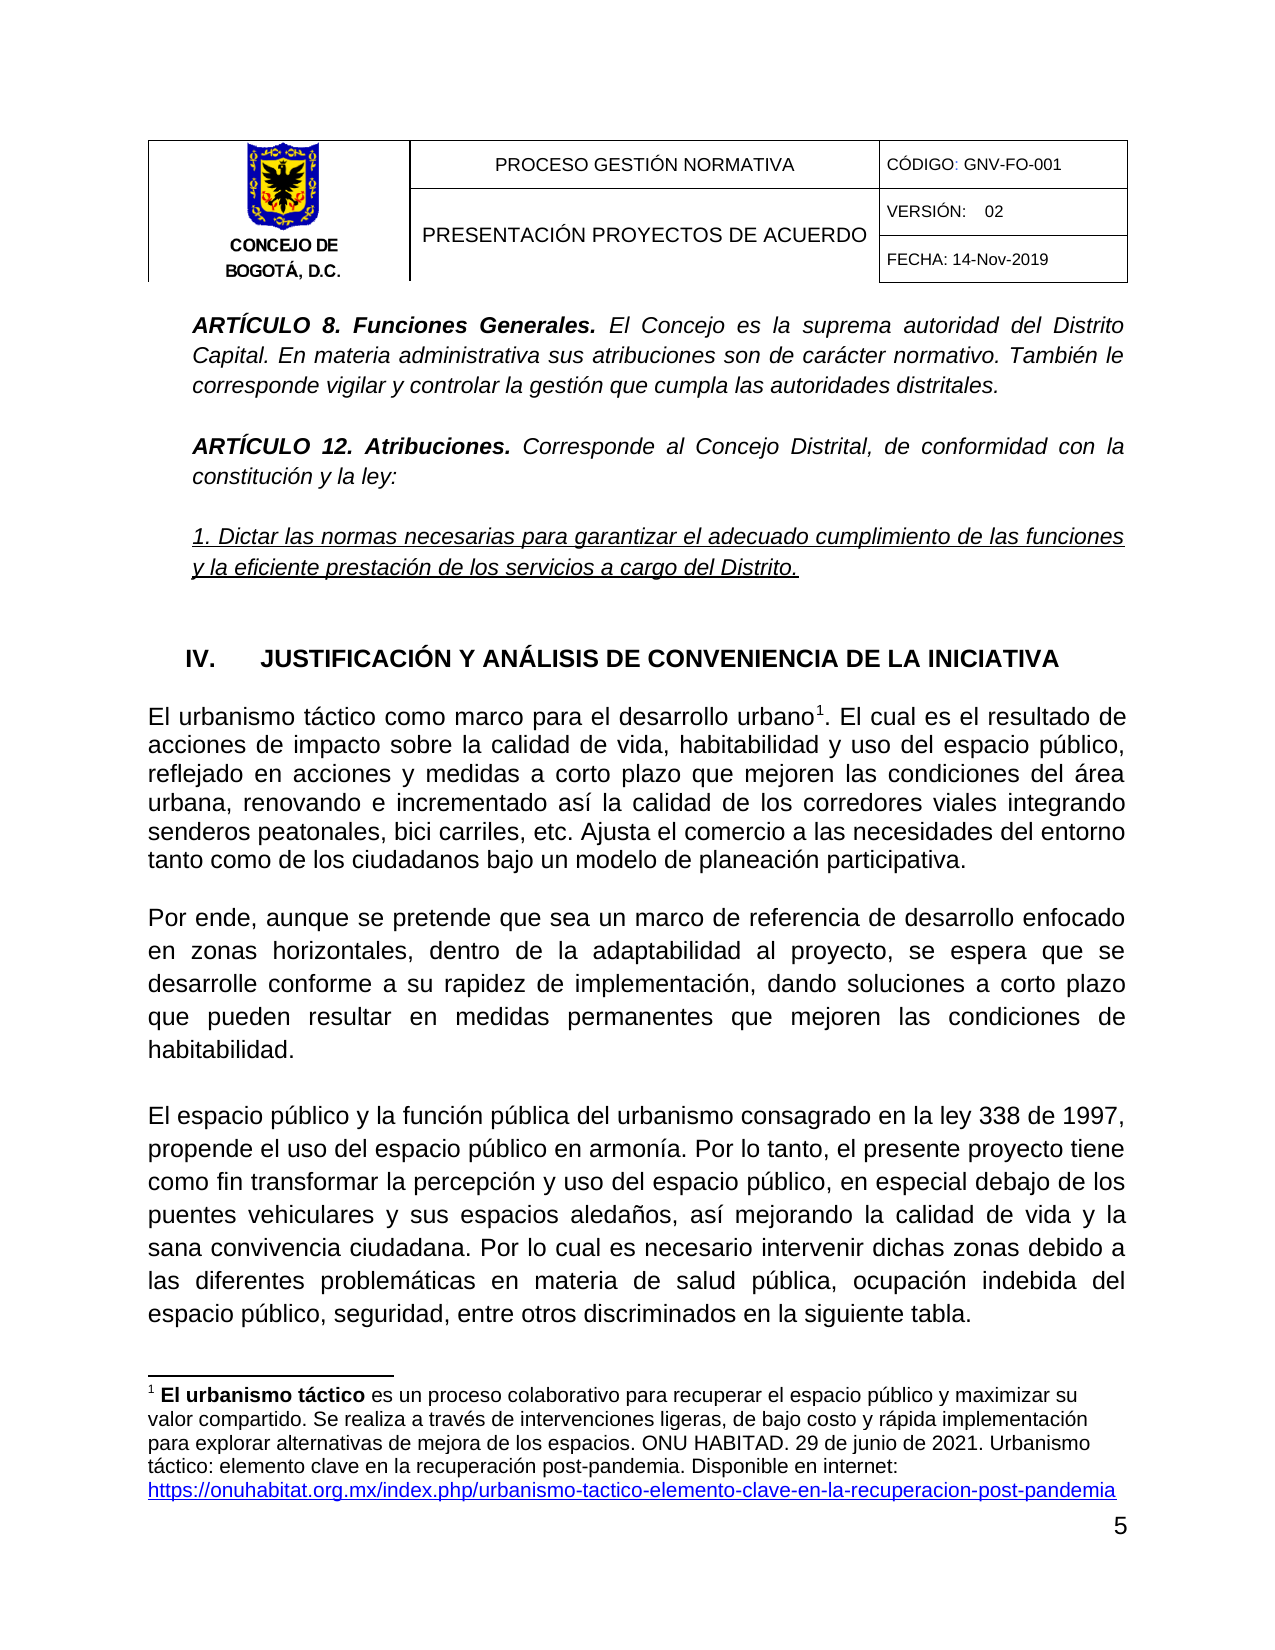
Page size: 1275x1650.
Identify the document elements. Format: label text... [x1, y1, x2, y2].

list JUSTIFICACIÓN Y ANÁLISIS DE CONVENIENCIA DE LA INICIATIVA [185, 644, 1127, 673]
text 1. Dictar las normas necesarias para garantizar el adecuado cumplimiento de las funciones y la eficiente prestación de los servicios a cargo del Distrito. [192, 523, 1127, 580]
text El espacio público y la función pública del urbanismo consagrado en la ley 338 de 1997, propende el uso del espacio público en armonía. Por lo tanto, el presente proyecto tiene como fin transformar la percepción y uso del espacio público, en especial debajo de los puentes vehiculares y sus espacios aledaños, así mejorando la calidad de vida y la sana convivencia ciudadana. Por lo cual es necesario intervenir dichas zonas debido a las diferentes problemáticas en materia de salud pública, ocupación indebida del espacio público, seguridad, entre otros discriminados en la siguiente tabla. [148, 1101, 1127, 1328]
text ARTÍCULO 8. Funciones Generales. El Concejo es la suprema autoridad del Distrito Capital. En materia administrativa sus atribuciones son de carácter normativo. También le corresponde vigilar y controlar la gestión que cumpla las autoridades distritales. [192, 312, 1127, 398]
picture [220, 141, 344, 283]
text El urbanismo táctico como marco para el desarrollo urbano. El cual es el resultado de acciones de impacto sobre la calidad de vida, habitabilidad y uso del espacio público, reflejado en acciones y medidas a corto plazo que mejoren las condiciones del área urbana, renovando e incrementado así la calidad de los corredores viales integrando senderos peatonales, bici carriles, etc. Ajusta el comercio a las necesidades del entorno tanto como de los ciudadanos bajo un modelo de planeación participativa. [148, 702, 1127, 874]
text Por ende, aunque se pretende que sea un marco de referencia de desarrollo enfocado en zonas horizontales, dentro de la adaptabilidad al proyecto, se espera que se desarrolle conforme a su rapidez de implementación, dando soluciones a corto plazo que pueden resultar en medidas permanentes que mejoren las condiciones de habitabilidad. [148, 903, 1127, 1064]
text ARTÍCULO 12. Atribuciones. Corresponde al Concejo Distrital, de conformidad con la constitución y la ley: [192, 433, 1127, 489]
